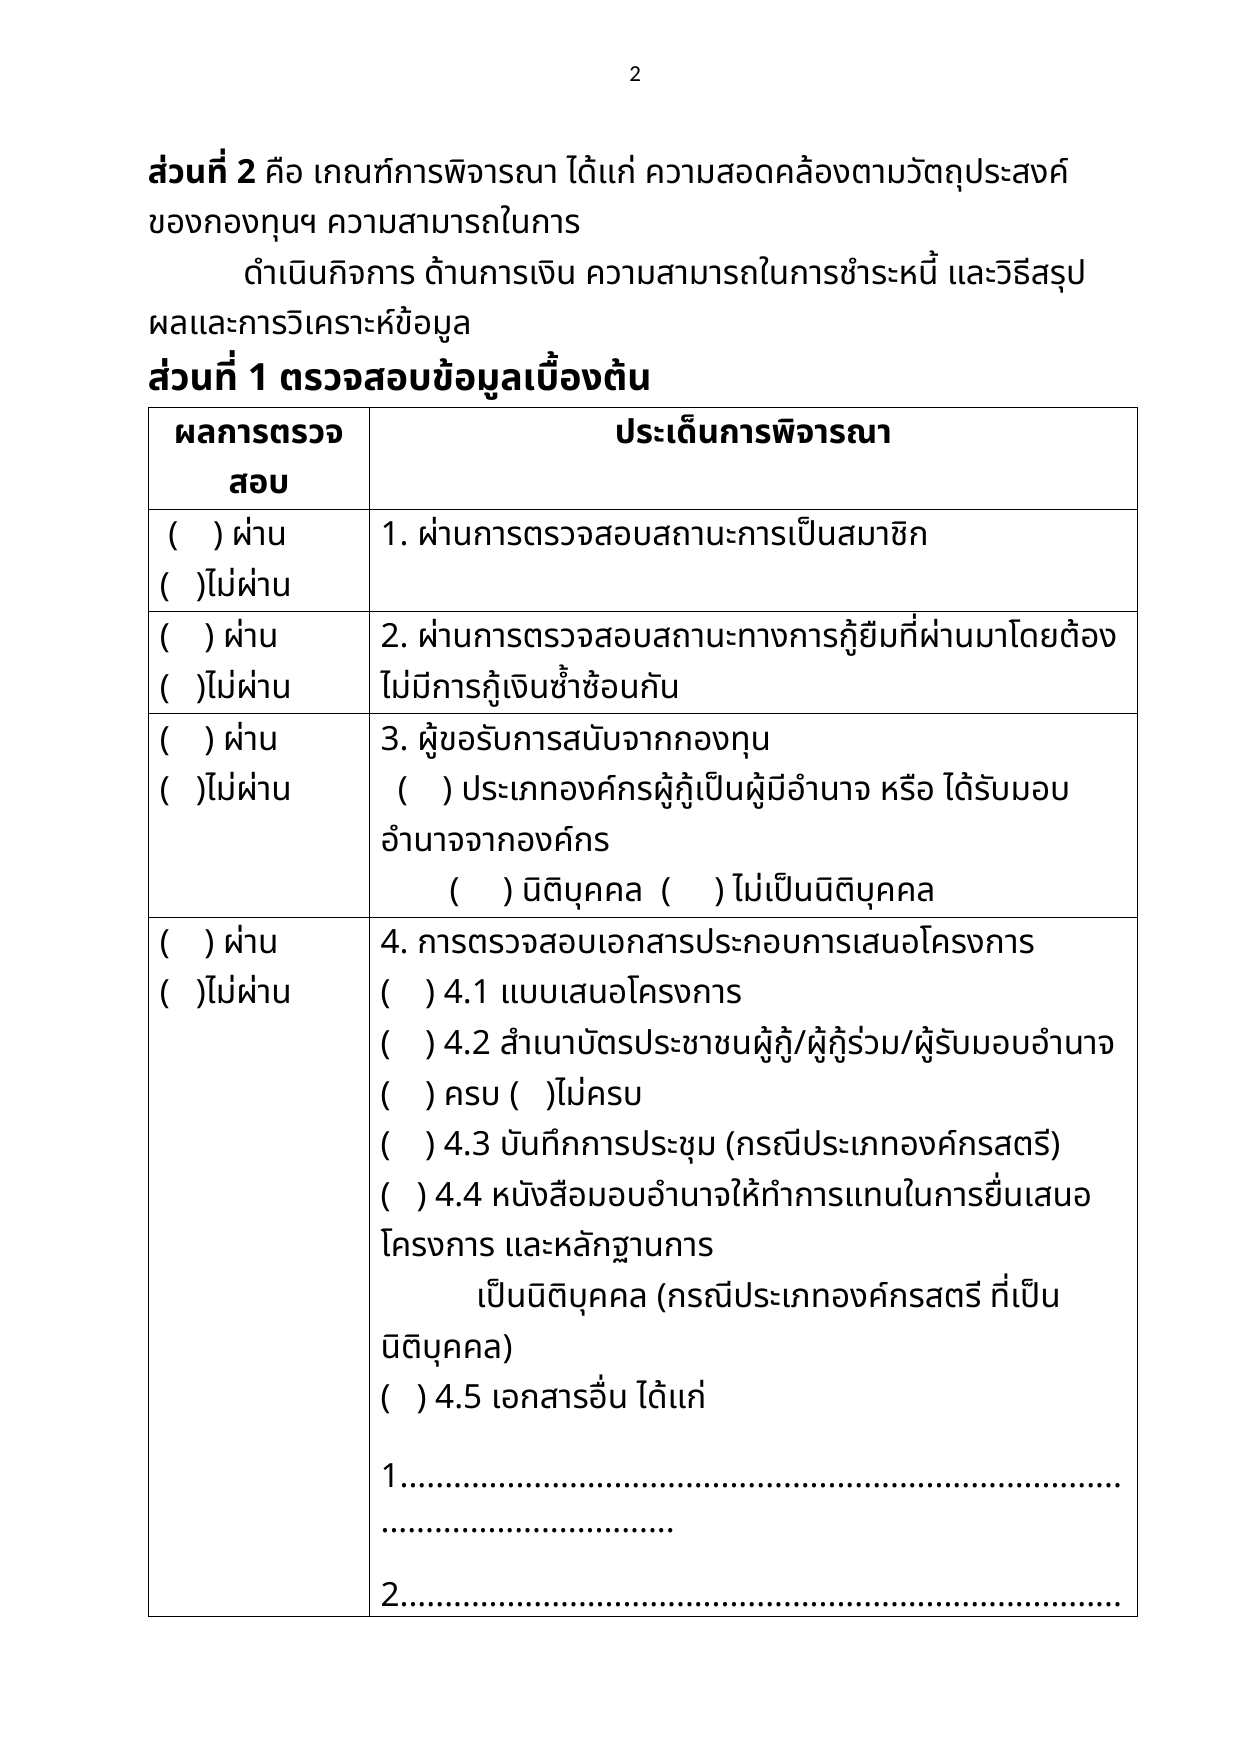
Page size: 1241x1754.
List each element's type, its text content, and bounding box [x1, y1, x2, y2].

table_header ประเด็นการพิจารณา [370, 408, 1137, 509]
table_cell ( ) ผ่าน ( )ไม่ผ่าน [149, 612, 369, 713]
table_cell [370, 918, 1137, 1616]
table_cell 1. ผ่านการตรวจสอบสถานะการเป็นสมาชิก [370, 510, 1137, 611]
table_cell 2. ผ่านการตรวจสอบสถานะทางการกู้ยืมที่ผ่านมาโดยต้องไม่มีการกู้เงินซ้ำซ้อนกัน [370, 612, 1137, 713]
table_cell 3. ผู้ขอรับการสนับจากกองทุน ( ) ประเภทองค์กรผู้กู้เป็นผู้มีอำนาจ หรือ ได้รับมอบอำนาจจากองค์กร ( ) นิติบุคคล ( ) ไม่เป็นนิติบุคคล [370, 714, 1137, 917]
table_cell ( ) ผ่าน ( )ไม่ผ่าน [149, 918, 369, 1616]
table_header ผลการตรวจสอบ [149, 408, 369, 509]
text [148, 148, 1122, 407]
table_cell ( ) ผ่าน ( )ไม่ผ่าน [149, 714, 369, 917]
table_cell ( ) ผ่าน ( )ไม่ผ่าน [149, 510, 369, 611]
